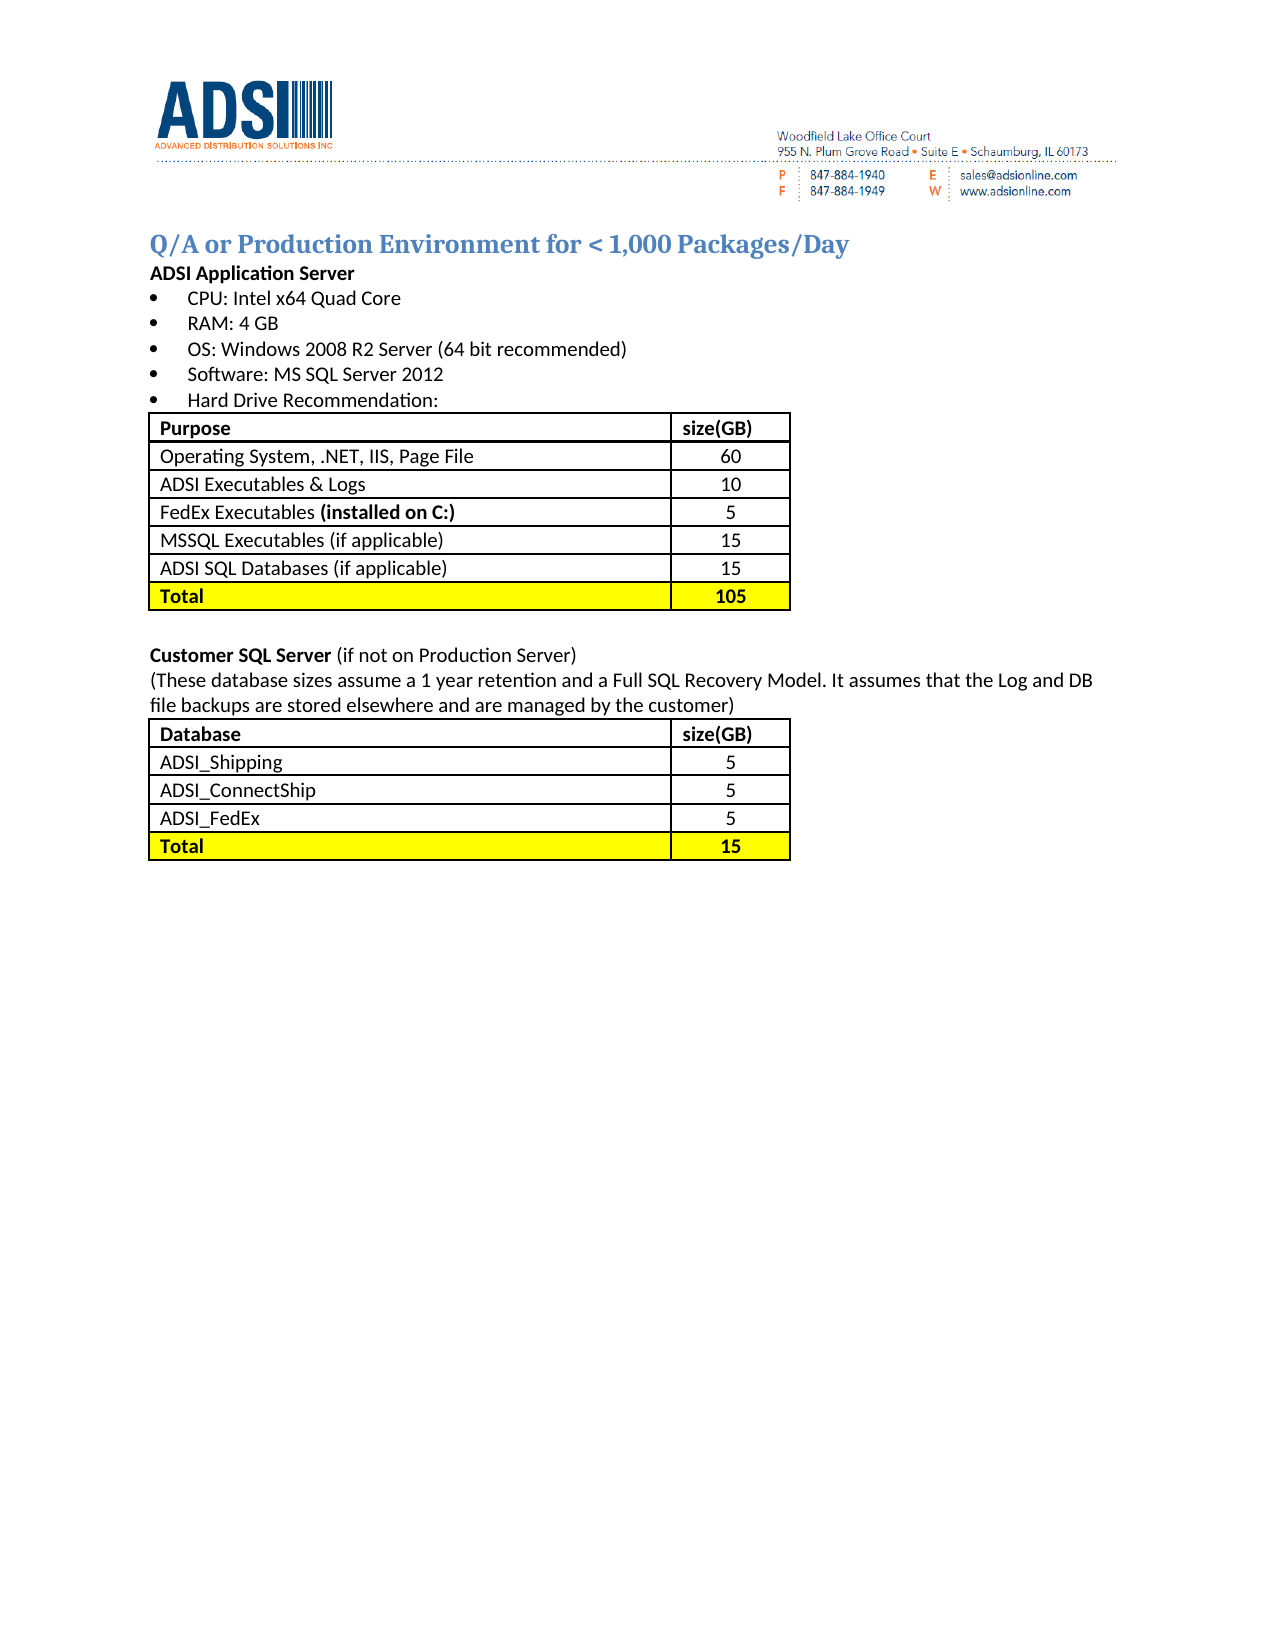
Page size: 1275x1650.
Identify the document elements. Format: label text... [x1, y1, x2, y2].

picture [150, 75, 1124, 208]
table_cell 15 [672, 833, 789, 859]
table_cell 5 [672, 748, 789, 774]
list Hard Drive Recommendation: [150, 387, 1125, 412]
table_cell 60 [672, 443, 789, 468]
list RAM: 4 GB [150, 311, 1125, 336]
table_cell 105 [672, 583, 789, 609]
table_cell ADSI Executables & Logs [150, 471, 670, 497]
text Customer SQL Server (if not on Production Server) [150, 642, 1125, 667]
table_cell 5 [672, 499, 789, 525]
list OS: Windows 2008 R2 Server (64 bit recommended) [150, 336, 1125, 361]
table_header Database [150, 720, 670, 746]
table_cell 10 [672, 471, 789, 497]
table_cell 15 [672, 555, 789, 581]
table_cell ADSI SQL Databases (if applicable) [150, 555, 670, 581]
table_cell ADSI_ConnectShip [150, 776, 670, 802]
table_header Purpose [150, 414, 670, 440]
table_header size(GB) [672, 414, 789, 440]
subtitle Q/A or Production Environment for < 1,000 Packages/Day [150, 229, 1125, 260]
table_cell ADSI_FedEx [150, 805, 670, 831]
table_cell Total [150, 583, 670, 609]
text ADSI Application Server [150, 260, 1125, 285]
table_cell 15 [672, 527, 789, 553]
list Software: MS SQL Server 2012 [150, 361, 1125, 387]
table_header size(GB) [672, 720, 789, 746]
table_cell 5 [672, 776, 789, 802]
table_cell Operating System, .NET, IIS, Page File [150, 443, 670, 468]
table_cell Total [150, 833, 670, 859]
list CPU: Intel x64 Quad Core [150, 285, 1125, 311]
table_cell 5 [672, 805, 789, 831]
table_cell MSSQL Executables (if applicable) [150, 527, 670, 553]
table_cell FedEx Executables (installed on C:) [150, 499, 670, 525]
text (These database sizes assume a 1 year retention and a Full SQL Recovery Model. It assumes that the Log and DB file backups are stored elsewhere and are managed by the customer) [150, 667, 1125, 718]
table_cell ADSI_Shipping [150, 748, 670, 774]
